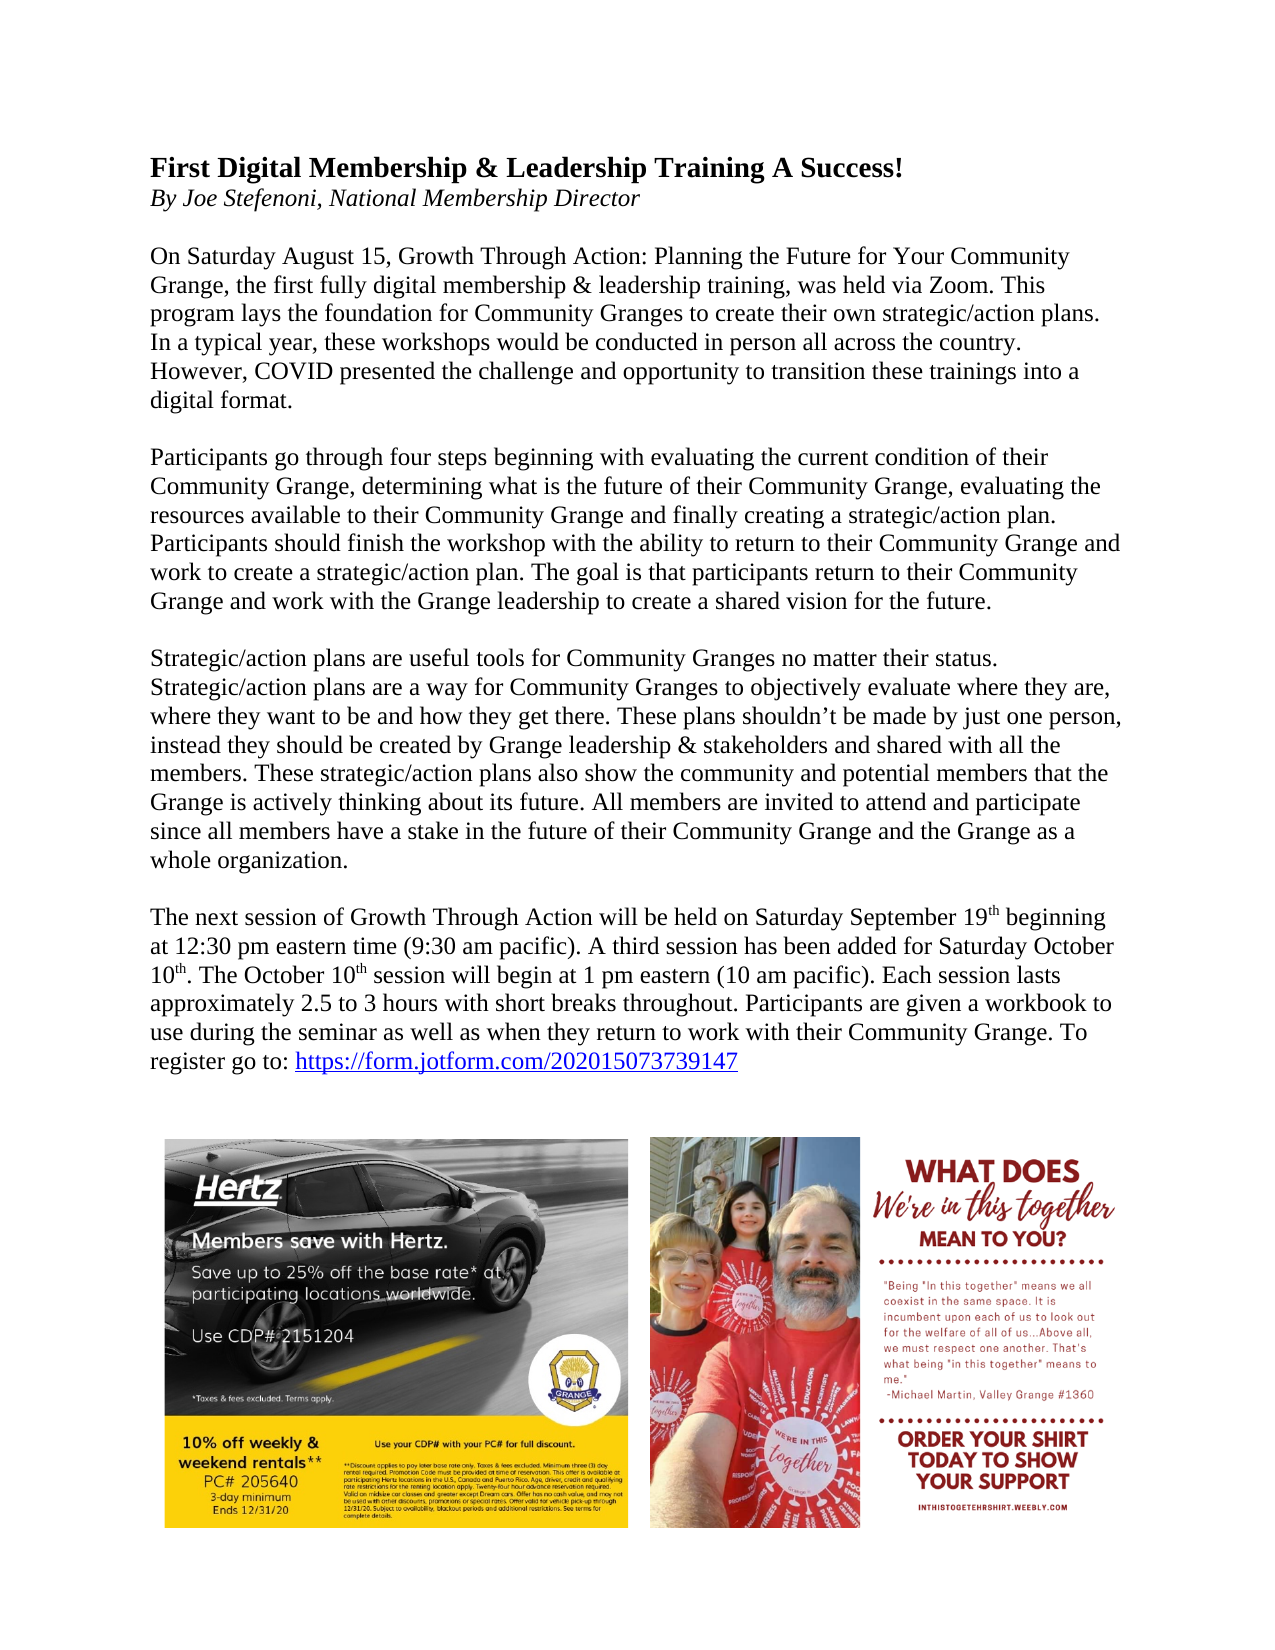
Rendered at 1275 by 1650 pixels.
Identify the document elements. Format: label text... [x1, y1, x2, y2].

picture [650, 1137, 1117, 1528]
text On Saturday August 15, Growth Through Action: Planning the Future for Your Community Grange, the first fully digital membership & leadership training, was held via Zoom. This program lays the foundation for Community Granges to create their own strategic/action plans. In a typical year, these workshops would be conducted in person all across the country. However, COVID presented the challenge and opportunity to transition these trainings into a digital format. [150, 241, 1125, 413]
text Strategic/action plans are useful tools for Community Granges no matter their status. Strategic/action plans are a way for Community Granges to objectively evaluate where they are, where they want to be and how they get there. These plans shouldn’t be made by just one person, instead they should be created by Grange leadership & stakeholders and shared with all the members. These strategic/action plans also show the community and potential members that the Grange is actively thinking about its future. All members are invited to attend and participate since all members have a stake in the future of their Community Grange and the Grange as a whole organization. [150, 643, 1125, 873]
text By Joe Stefenoni, National Membership Director [150, 183, 1125, 212]
text Participants go through four steps beginning with evaluating the current condition of their Community Grange, determining what is the future of their Community Grange, evaluating the resources available to their Community Grange and finally creating a strategic/action plan. Participants should finish the workshop with the ability to return to their Community Grange and work to create a strategic/action plan. The goal is that participants return to their Community Grange and work with the Grange leadership to create a shared vision for the future. [150, 442, 1125, 615]
text First Digital Membership & Leadership Training A Success! [150, 150, 1125, 183]
text The next session of Growth Through Action will be held on Saturday September 19th beginning at 12:30 pm eastern time (9:30 am pacific). A third session has been added for Saturday October 10th. The October 10th session will begin at 1 pm eastern (10 am pacific). Each session lasts approximately 2.5 to 3 hours with short breaks throughout. Participants are given a workbook to use during the seminar as well as when they return to work with their Community Grange. To register go to: https://form.jotform.com/202015073739147 [150, 902, 1125, 1075]
picture [164, 1139, 629, 1528]
